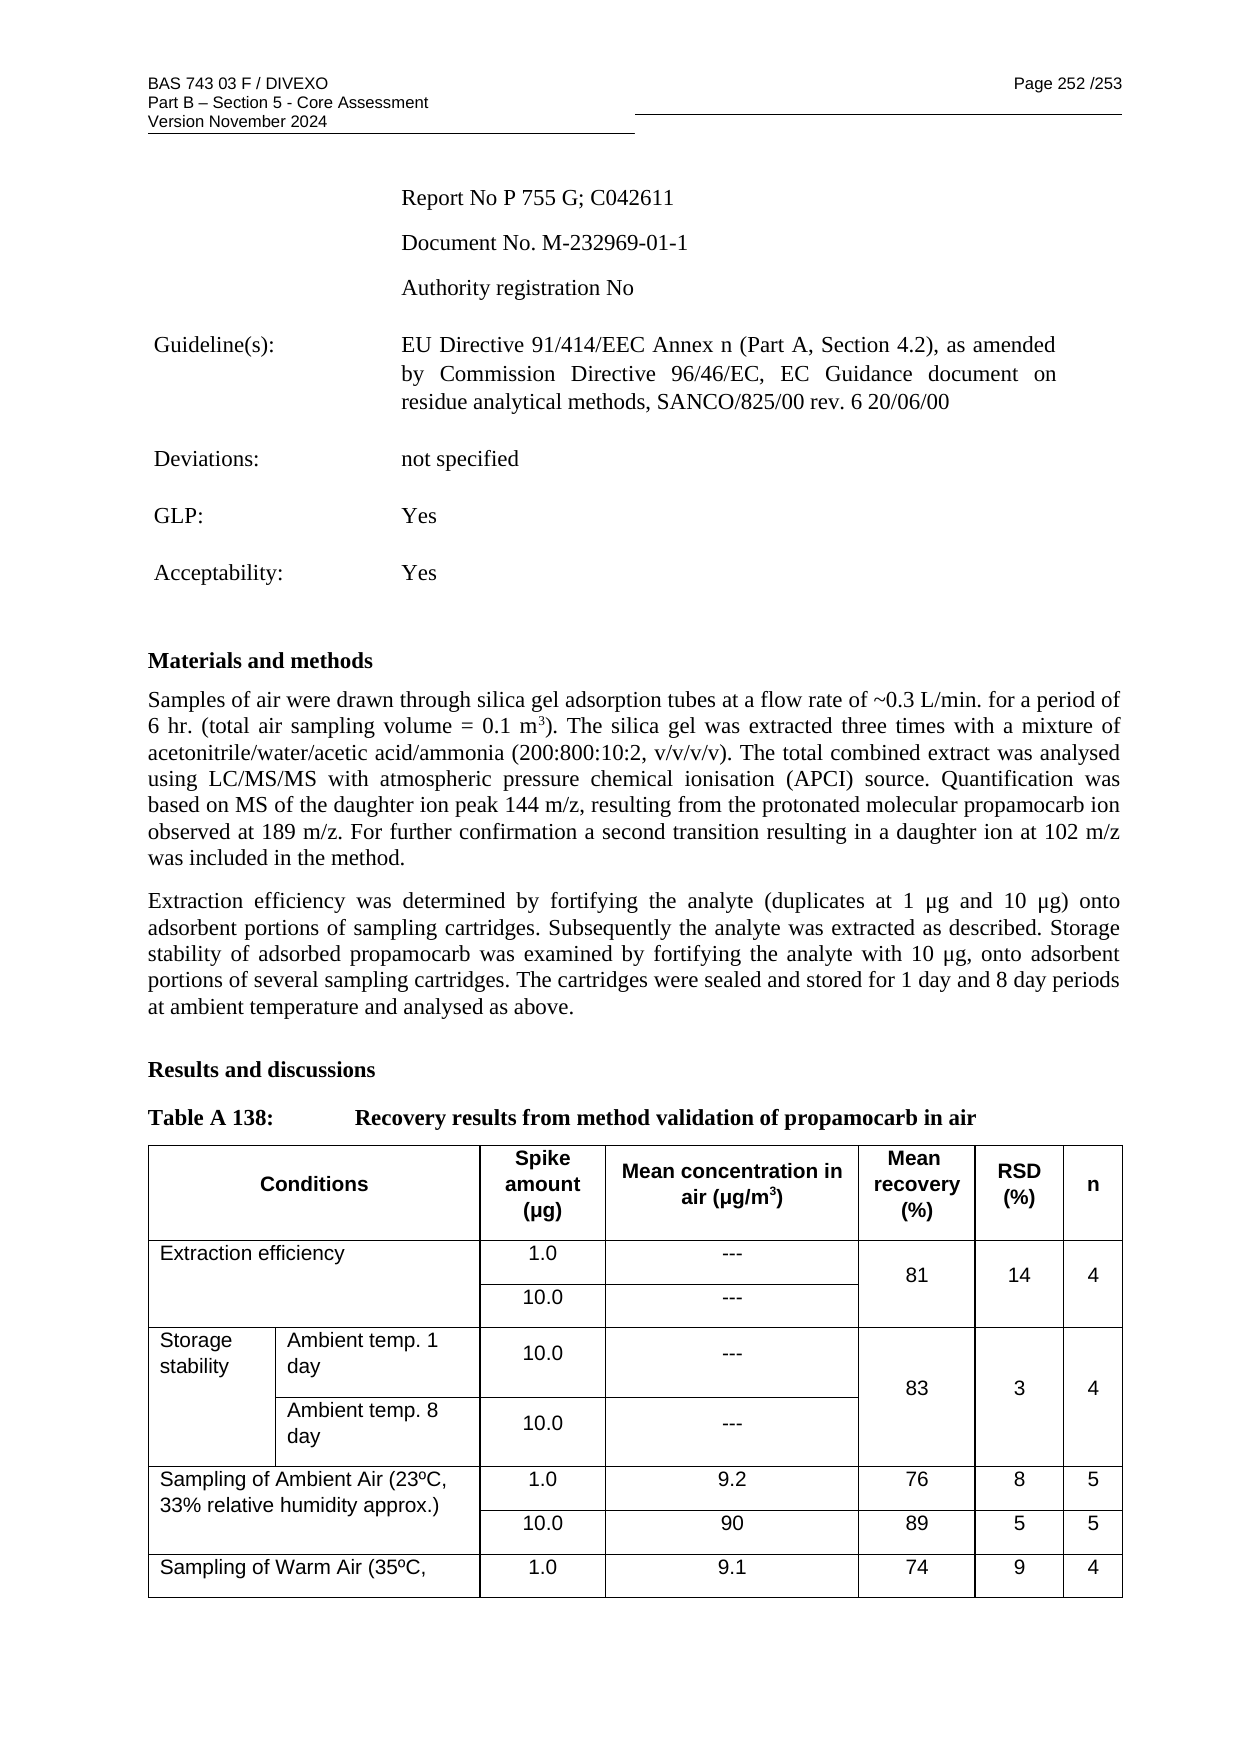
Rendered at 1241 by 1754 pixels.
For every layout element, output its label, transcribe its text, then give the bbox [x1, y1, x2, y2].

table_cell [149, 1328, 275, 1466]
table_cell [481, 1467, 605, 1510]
text Results and discussions [148, 1057, 1122, 1083]
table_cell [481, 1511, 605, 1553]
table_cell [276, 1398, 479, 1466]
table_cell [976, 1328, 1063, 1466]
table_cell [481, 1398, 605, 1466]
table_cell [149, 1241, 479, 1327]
text Extraction efficiency was determined by fortifying the analyte (duplicates at 1 μg and 10 μg) onto adsorbent portions of sampling cartridges. Subsequently the analyte was extracted as described. Storage stability of adsorbed propamocarb was examined by fortifying the analyte with 10 μg, onto adsorbent portions of several sampling cartridges. The cartridges were sealed and stored for 1 day and 8 day periods at ambient temperature and analysed as above. [148, 887, 1122, 1019]
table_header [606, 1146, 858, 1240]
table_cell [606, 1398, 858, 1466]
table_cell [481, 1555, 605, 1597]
text Table A 138: Recovery results from method validation of propamocarb in air [148, 1104, 1122, 1130]
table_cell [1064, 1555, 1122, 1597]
text Materials and methods [148, 647, 1122, 674]
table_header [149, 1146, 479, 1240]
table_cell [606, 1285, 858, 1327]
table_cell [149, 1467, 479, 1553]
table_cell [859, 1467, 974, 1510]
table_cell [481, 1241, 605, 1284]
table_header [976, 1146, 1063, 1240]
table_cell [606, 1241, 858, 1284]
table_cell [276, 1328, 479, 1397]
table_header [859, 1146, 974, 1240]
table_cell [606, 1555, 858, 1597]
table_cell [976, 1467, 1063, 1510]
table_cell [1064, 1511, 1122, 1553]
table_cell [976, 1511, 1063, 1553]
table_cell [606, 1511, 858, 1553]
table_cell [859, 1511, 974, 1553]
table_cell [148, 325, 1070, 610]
text Samples of air were drawn through silica gel adsorption tubes at a flow rate of ~0.3 L/min. for a period of 6 hr. (total air sampling volume = 0.1 m3). The silica gel was extracted three times with a mixture of acetonitrile/water/acetic acid/ammonia (200:800:10:2, v/v/v/v). The total combined extract was analysed using LC/MS/MS with atmospheric pressure chemical ionisation (APCI) source. Quantification was based on MS of the daughter ion peak 144 m/z, resulting from the protonated molecular propamocarb ion observed at 189 m/z. For further confirmation a second transition resulting in a daughter ion at 102 m/z was included in the method. [148, 686, 1122, 871]
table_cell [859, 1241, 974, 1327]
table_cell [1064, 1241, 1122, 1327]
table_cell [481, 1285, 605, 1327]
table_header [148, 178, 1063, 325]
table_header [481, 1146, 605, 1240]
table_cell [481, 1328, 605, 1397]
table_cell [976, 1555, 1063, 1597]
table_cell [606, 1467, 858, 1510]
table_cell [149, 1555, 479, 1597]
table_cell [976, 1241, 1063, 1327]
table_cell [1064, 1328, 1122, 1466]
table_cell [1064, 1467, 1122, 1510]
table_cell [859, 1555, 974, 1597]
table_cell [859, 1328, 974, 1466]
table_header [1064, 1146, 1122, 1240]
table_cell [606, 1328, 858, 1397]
